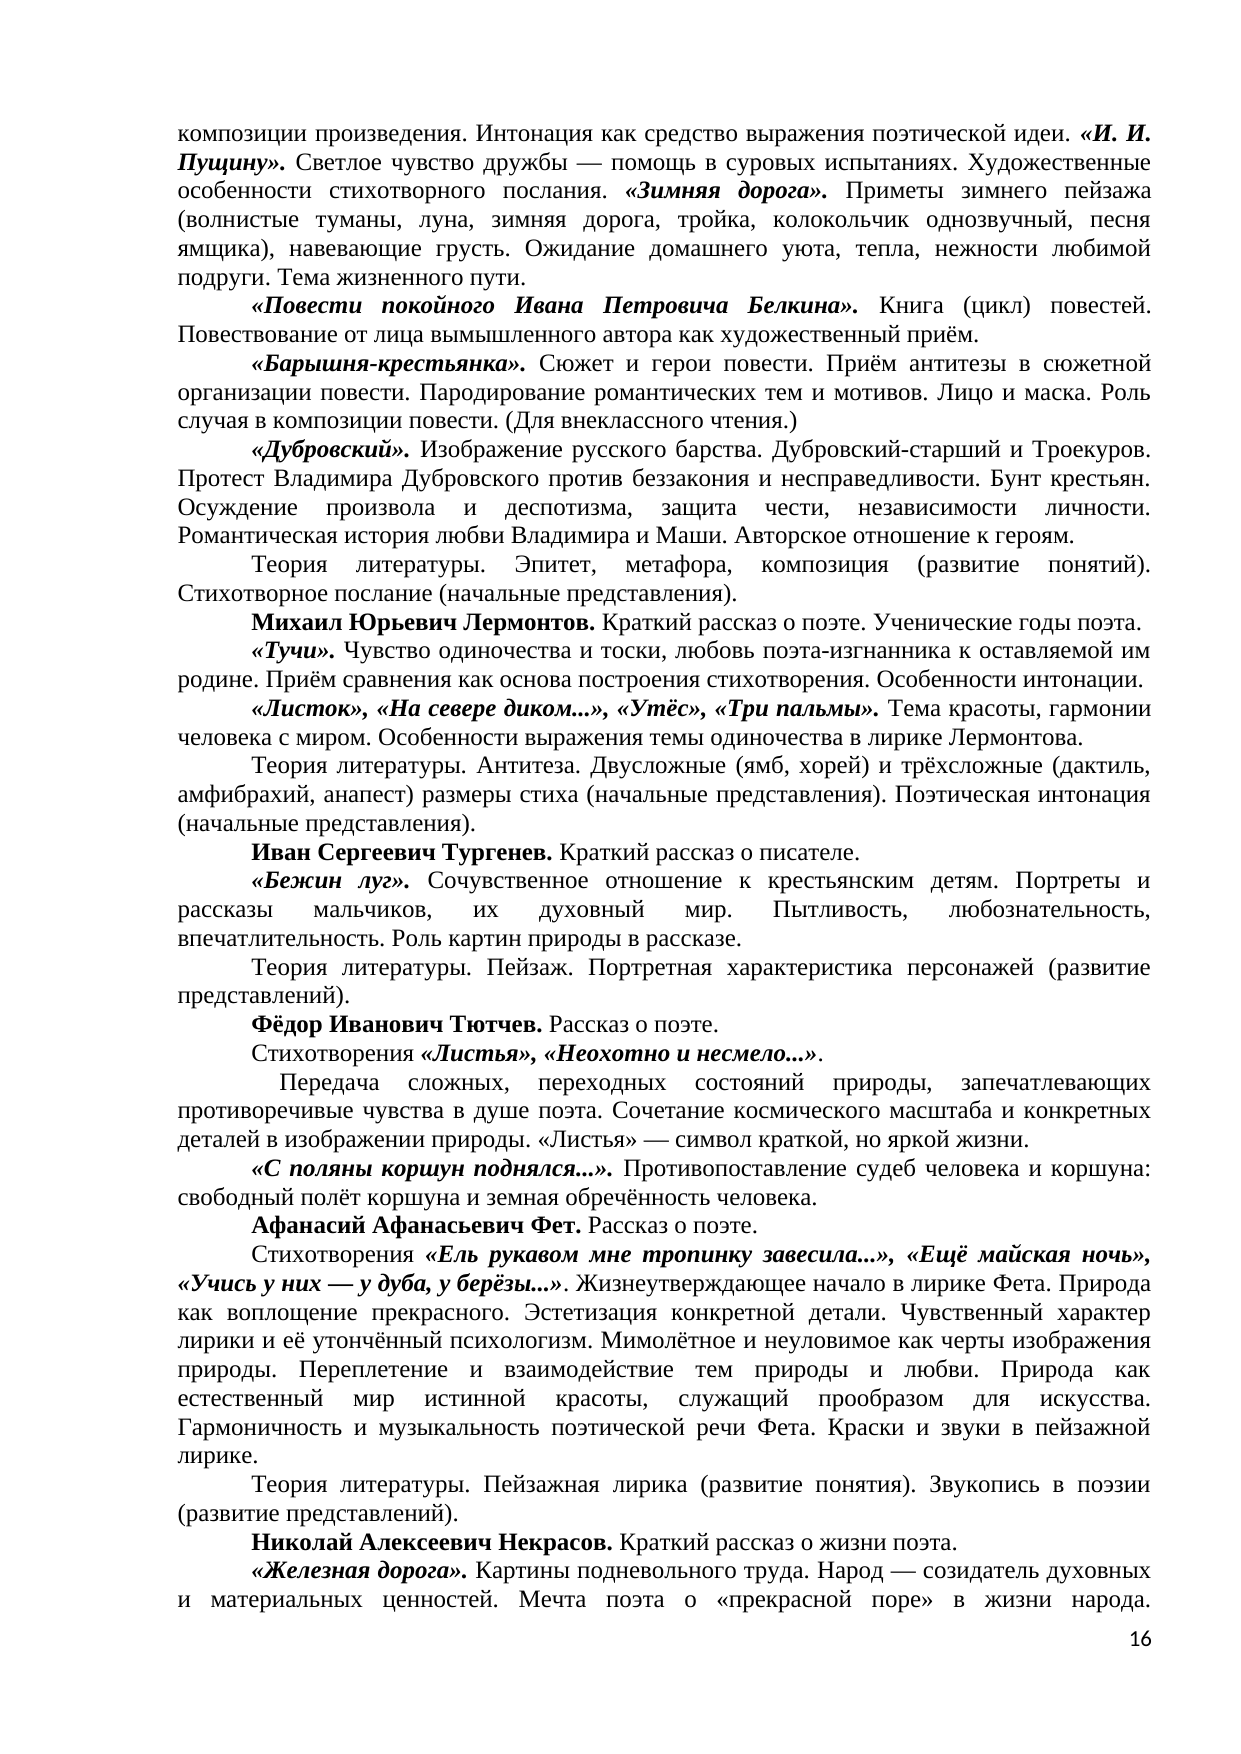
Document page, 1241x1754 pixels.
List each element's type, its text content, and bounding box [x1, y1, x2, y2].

text «С поляны коршун поднялся...». Противопоставление судеб человека и коршуна: свободный полёт коршуна и земная обречённость человека. [177, 1153, 1152, 1211]
text Фёдор Иванович Тютчев. Рассказ о поэте. [177, 1009, 1152, 1038]
text «Бежин луг». Сочувственное отношение к крестьянским детям. Портреты и рассказы мальчиков, их духовный мир. Пытливость, любознательность, впечатлительность. Роль картин природы в рассказе. [177, 866, 1152, 952]
text Иван Сергеевич Тургенев. Краткий рассказ о писателе. [177, 837, 1152, 866]
text Афанасий Афанасьевич Фет. Рассказ о поэте. [177, 1211, 1152, 1239]
text Передача сложных, переходных состояний природы, запечатлевающих противоречивые чувства в душе поэта. Сочетание космического масштаба и конкретных деталей в изображении природы. «Листья» — символ краткой, но яркой жизни. [177, 1067, 1152, 1153]
text Теория литературы. Эпитет, метафора, композиция (развитие понятий). Стихотворное послание (начальные представления). [177, 549, 1152, 607]
text Стихотворения «Листья», «Неохотно и несмело...». [177, 1038, 1152, 1067]
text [177, 118, 1152, 291]
text «Дубровский». Изображение русского барства. Дубровский-старший и Троекуров. Протест Владимира Дубровского против беззакония и несправедливости. Бунт крестьян. Осуждение произвола и деспотизма, защита чести, независимости личности. Романтическая история любви Владимира и Маши. Авторское отношение к героям. [177, 434, 1152, 549]
text Теория литературы. Пейзаж. Портретная характеристика персонажей (развитие представлений). [177, 952, 1152, 1009]
text Николай Алексеевич Некрасов. Краткий рассказ о жизни поэта. [177, 1527, 1152, 1556]
text «Тучи». Чувство одиночества и тоски, любовь поэта-изгнанника к оставляемой им родине. Приём сравнения как основа построения стихотворения. Особенности интонации. [177, 636, 1152, 693]
text «Листок», «На севере диком...», «Утёс», «Три пальмы». Тема красоты, гармонии человека с миром. Особенности выражения темы одиночества в лирике Лермонтова. [177, 693, 1152, 751]
text Теория литературы. Пейзажная лирика (развитие понятия). Звукопись в поэзии (развитие представлений). [177, 1469, 1152, 1527]
text «Барышня-крестьянка». Сюжет и герои повести. Приём антитезы в сюжетной организации повести. Пародирование романтических тем и мотивов. Лицо и маска. Роль случая в композиции повести. (Для внеклассного чтения.) [177, 348, 1152, 434]
text Стихотворения «Ель рукавом мне тропинку завесила...», «Ещё майская ночь», «Учись у них — у дуба, у берёзы...». Жизнеутверждающее начало в лирике Фета. Природа как воплощение прекрасного. Эстетизация конкретной детали. Чувственный характер лирики и её утончённый психологизм. Мимолётное и неуловимое как черты изображения природы. Переплетение и взаимодействие тем природы и любви. Природа как естественный мир истинной красоты, служащий прообразом для искусства. Гармоничность и музыкальность поэтической речи Фета. Краски и звуки в пейзажной лирике. [177, 1239, 1152, 1469]
text Теория литературы. Антитеза. Двусложные (ямб, хорей) и трёхсложные (дактиль, амфибрахий, анапест) размеры стиха (начальные представления). Поэтическая интонация (начальные представления). [177, 751, 1152, 837]
text Михаил Юрьевич Лермонтов. Краткий рассказ о поэте. Ученические годы поэта. [177, 607, 1152, 636]
text «Повести покойного Ивана Петровича Белкина». Книга (цикл) повестей. Повествование от лица вымышленного автора как художественный приём. [177, 291, 1152, 348]
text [177, 1556, 1152, 1613]
